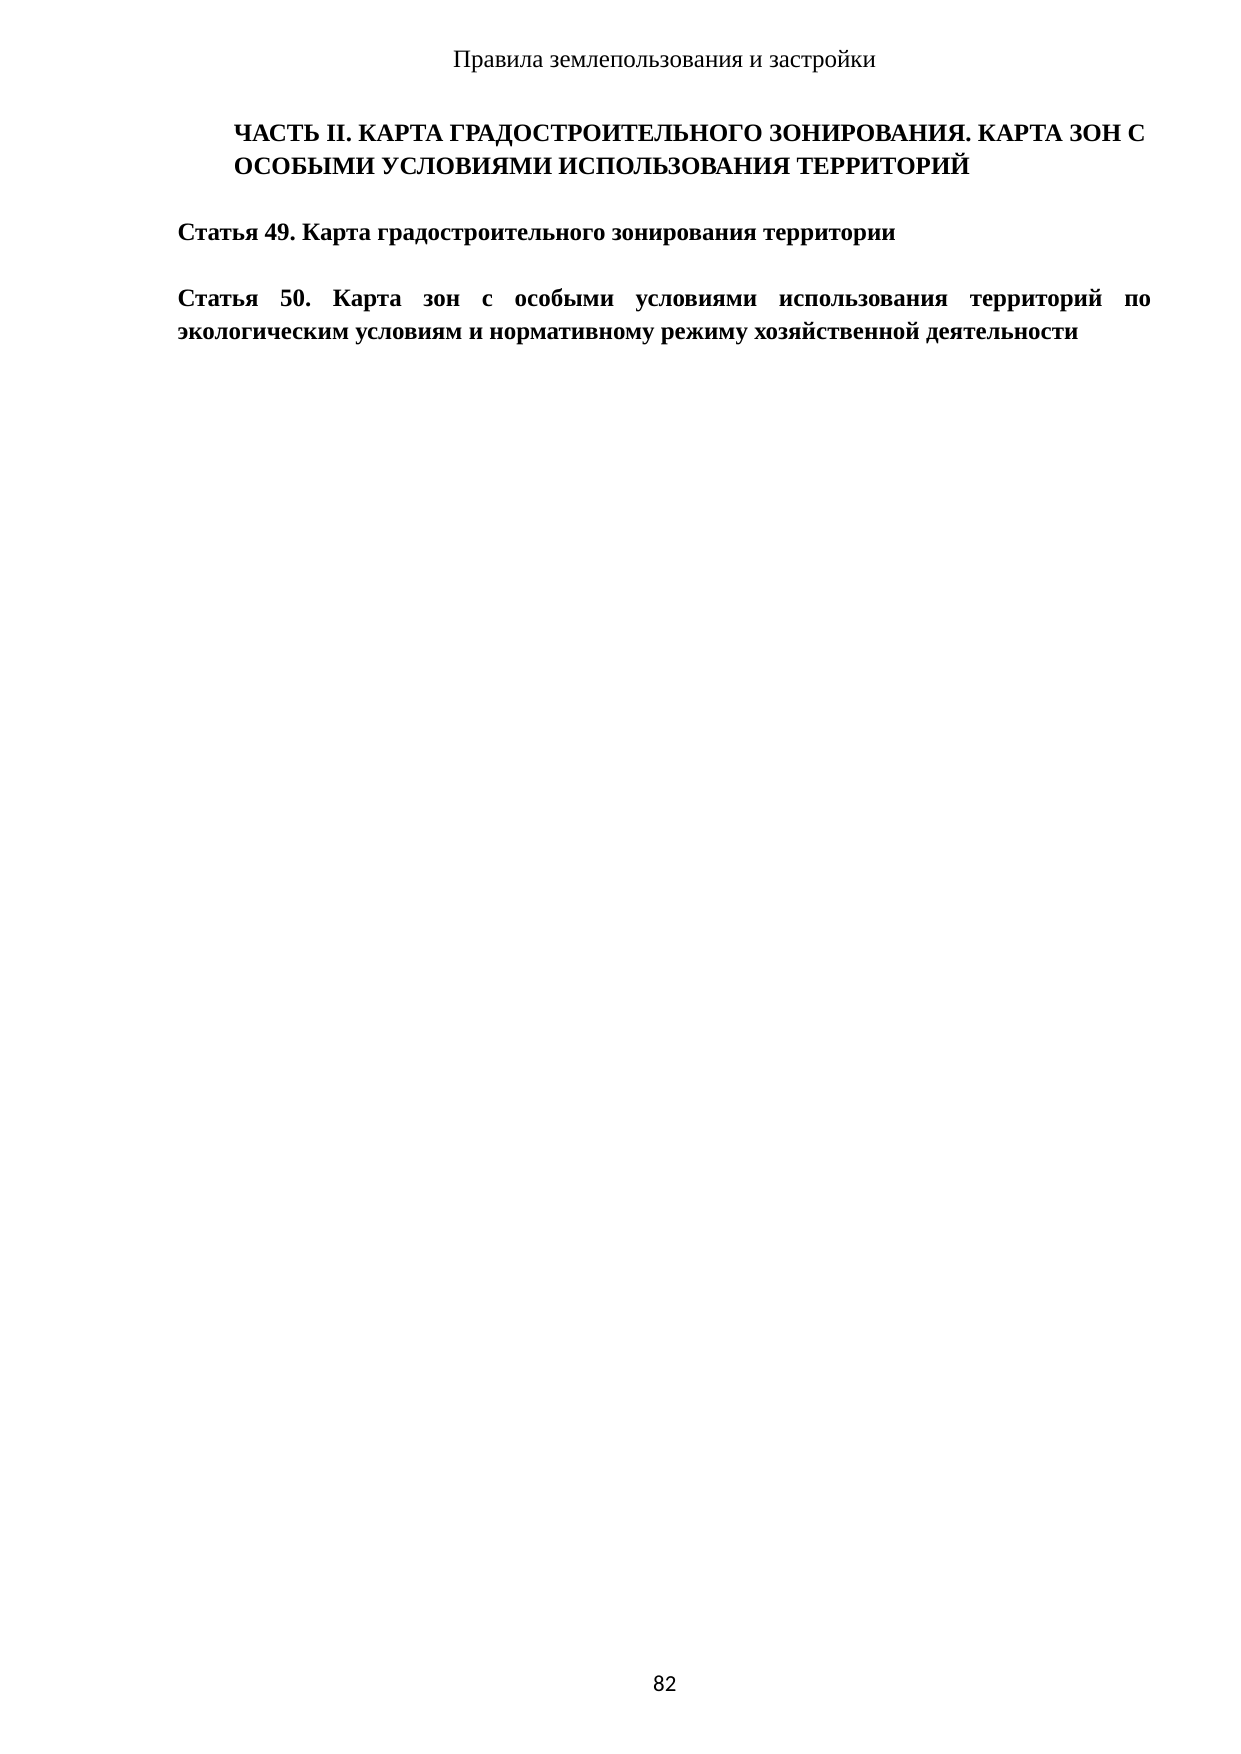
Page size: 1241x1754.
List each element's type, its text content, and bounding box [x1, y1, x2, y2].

text Статья 49. Карта градостроительного зонирования территории [177, 217, 1152, 246]
subtitle ЧАСТЬ II. КАРТА ГРАДОСТРОИТЕЛЬНОГО ЗОНИРОВАНИЯ. КАРТА ЗОН С ОСОБЫМИ УСЛОВИЯМИ ИСПОЛЬЗОВАНИЯ ТЕРРИТОРИЙ [233, 118, 1152, 179]
text Статья 50. Карта зон с особыми условиями использования территорий по экологическим условиям и нормативному режиму хозяйственной деятельности [177, 283, 1152, 345]
